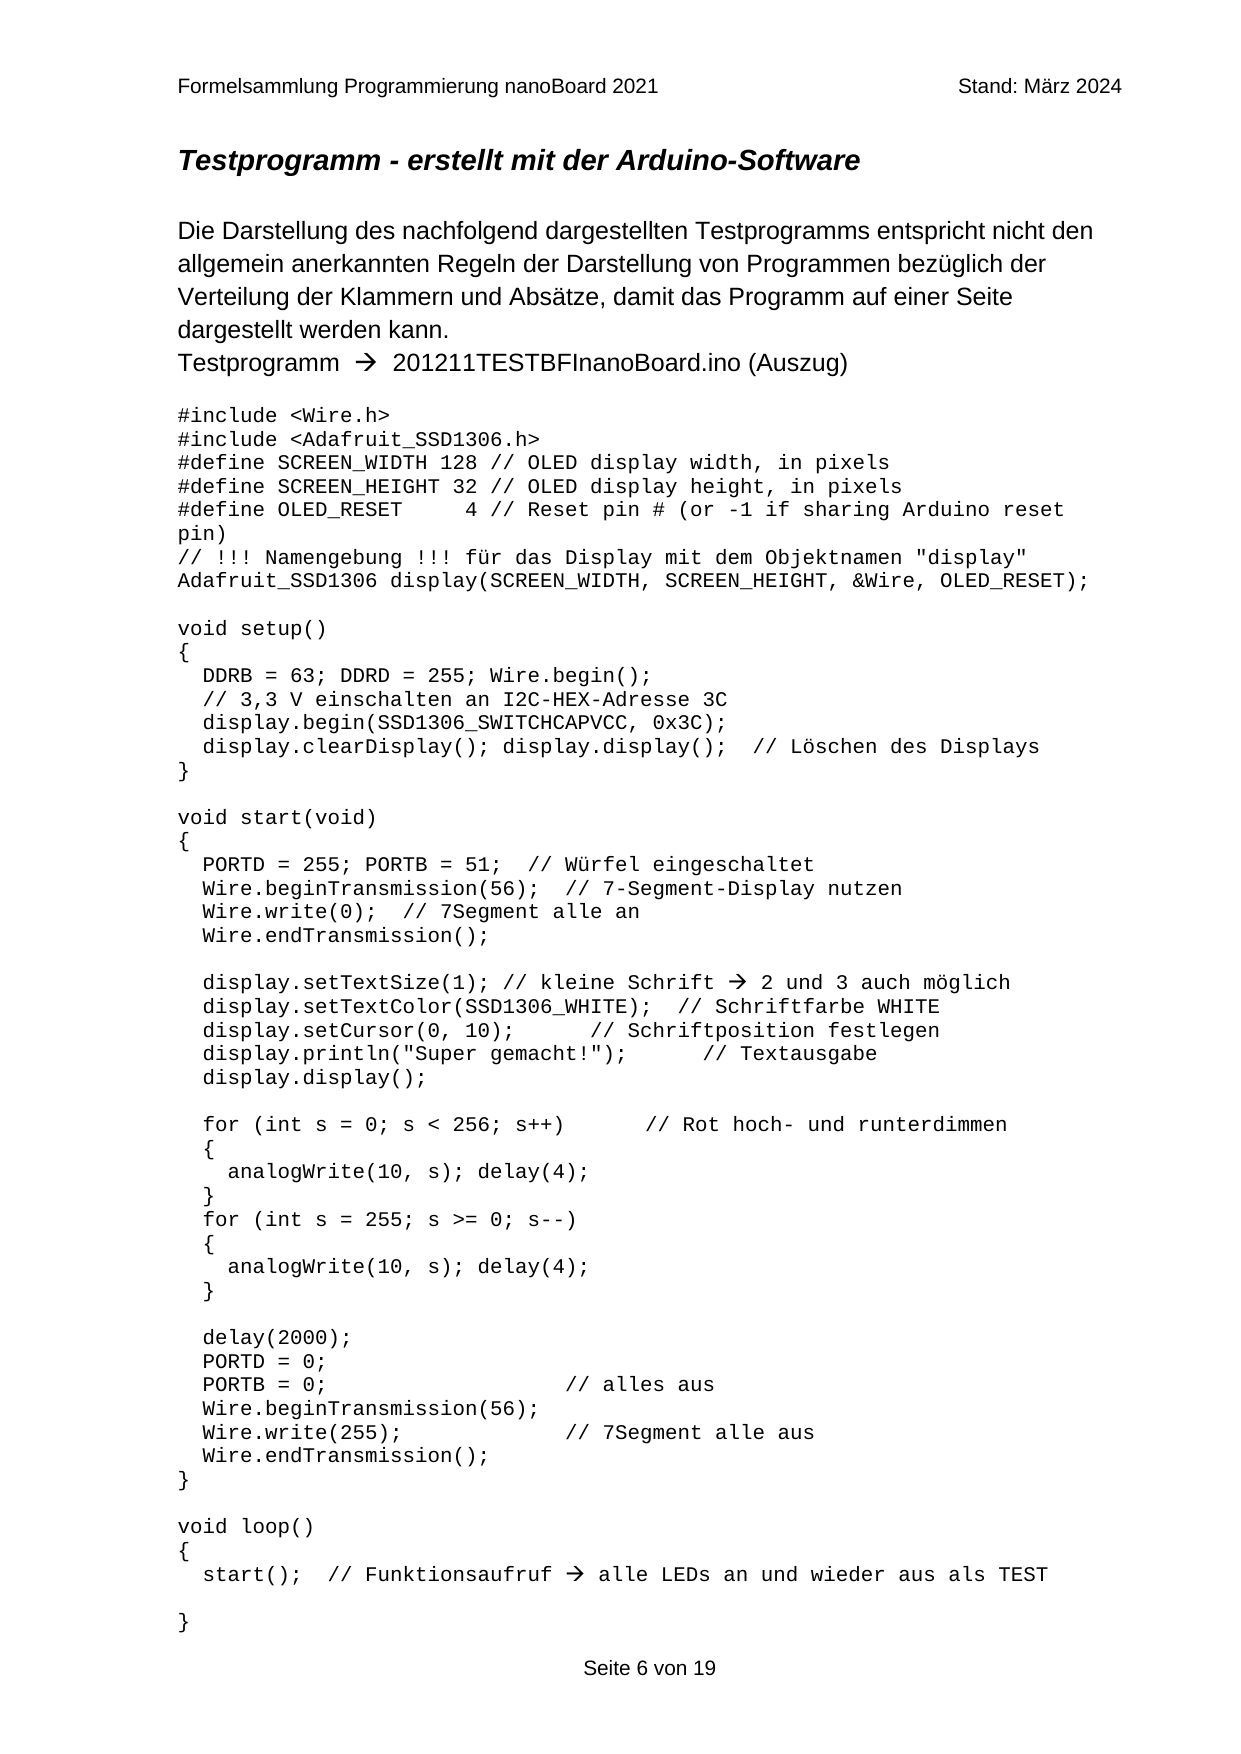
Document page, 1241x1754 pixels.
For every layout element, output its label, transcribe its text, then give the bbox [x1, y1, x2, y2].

text #include <Wire.h> [177, 405, 1122, 428]
text } [177, 1611, 1122, 1634]
text { [177, 831, 1122, 854]
text { [177, 1540, 1122, 1563]
text Adafruit_SSD1306 display(SCREEN_WIDTH, SCREEN_HEIGHT, &Wire, OLED_RESET); [177, 570, 1122, 594]
text Testprogramm 201211TESTBFInanoBoard.ino (Auszug) [177, 348, 1122, 377]
text Wire.endTransmission(); [177, 925, 1122, 949]
text display.setTextColor(SSD1306_WHITE); // Schriftfarbe WHITE [177, 996, 1122, 1020]
text Die Darstellung des nachfolgend dargestellten Testprogramms entspricht nicht den allgemein anerkannten Regeln der Darstellung von Programmen bezüglich der Verteilung der Klammern und Absätze, damit das Programm auf einer Seite dargestellt werden kann. [177, 216, 1122, 344]
text #define OLED_RESET 4 // Reset pin # (or -1 if sharing Arduino reset pin) [177, 499, 1122, 547]
text } [177, 759, 1122, 783]
text display.display(); [177, 1067, 1122, 1091]
text #define SCREEN_HEIGHT 32 // OLED display height, in pixels [177, 476, 1122, 499]
text display.println("Super gemacht!"); // Textausgabe [177, 1043, 1122, 1067]
text display.setTextSize(1); // kleine Schrift 2 und 3 auch möglich [177, 972, 1122, 996]
subtitle Testprogramm - erstellt mit der Arduino-Software [177, 143, 1122, 177]
text void setup() [177, 618, 1122, 641]
text Wire.endTransmission(); [177, 1445, 1122, 1469]
text PORTD = 255; PORTB = 51; // Würfel eingeschaltet [177, 854, 1122, 878]
text start(); // Funktionsaufruf alle LEDs an und wieder aus als TEST [177, 1563, 1122, 1587]
text Wire.write(255); // 7Segment alle aus [177, 1422, 1122, 1445]
text display.begin(SSD1306_SWITCHCAPVCC, 0x3C); [177, 712, 1122, 736]
text { [177, 1232, 1122, 1256]
text { [177, 641, 1122, 665]
text display.clearDisplay(); display.display(); // Löschen des Displays [177, 736, 1122, 759]
text // 3,3 V einschalten an I2C-HEX-Adresse 3C [177, 689, 1122, 712]
text Wire.beginTransmission(56); // 7-Segment-Display nutzen [177, 878, 1122, 901]
text analogWrite(10, s); delay(4); [177, 1256, 1122, 1280]
text display.setCursor(0, 10); // Schriftposition festlegen [177, 1020, 1122, 1043]
text #include <Adafruit_SSD1306.h> [177, 428, 1122, 452]
text } [177, 1185, 1122, 1209]
text for (int s = 255; s >= 0; s--) [177, 1209, 1122, 1232]
text void loop() [177, 1516, 1122, 1540]
text analogWrite(10, s); delay(4); [177, 1162, 1122, 1185]
text // !!! Namengebung !!! für das Display mit dem Objektnamen "display" [177, 547, 1122, 570]
text void start(void) [177, 807, 1122, 831]
text } [177, 1280, 1122, 1303]
text for (int s = 0; s < 256; s++) // Rot hoch- und runterdimmen [177, 1114, 1122, 1138]
text Wire.beginTransmission(56); [177, 1398, 1122, 1422]
text PORTB = 0; // alles aus [177, 1374, 1122, 1398]
text DDRB = 63; DDRD = 255; Wire.begin(); [177, 665, 1122, 689]
text } [177, 1469, 1122, 1493]
text PORTD = 0; [177, 1351, 1122, 1374]
text Wire.write(0); // 7Segment alle an [177, 901, 1122, 925]
text delay(2000); [177, 1327, 1122, 1351]
text #define SCREEN_WIDTH 128 // OLED display width, in pixels [177, 452, 1122, 476]
text { [177, 1138, 1122, 1162]
